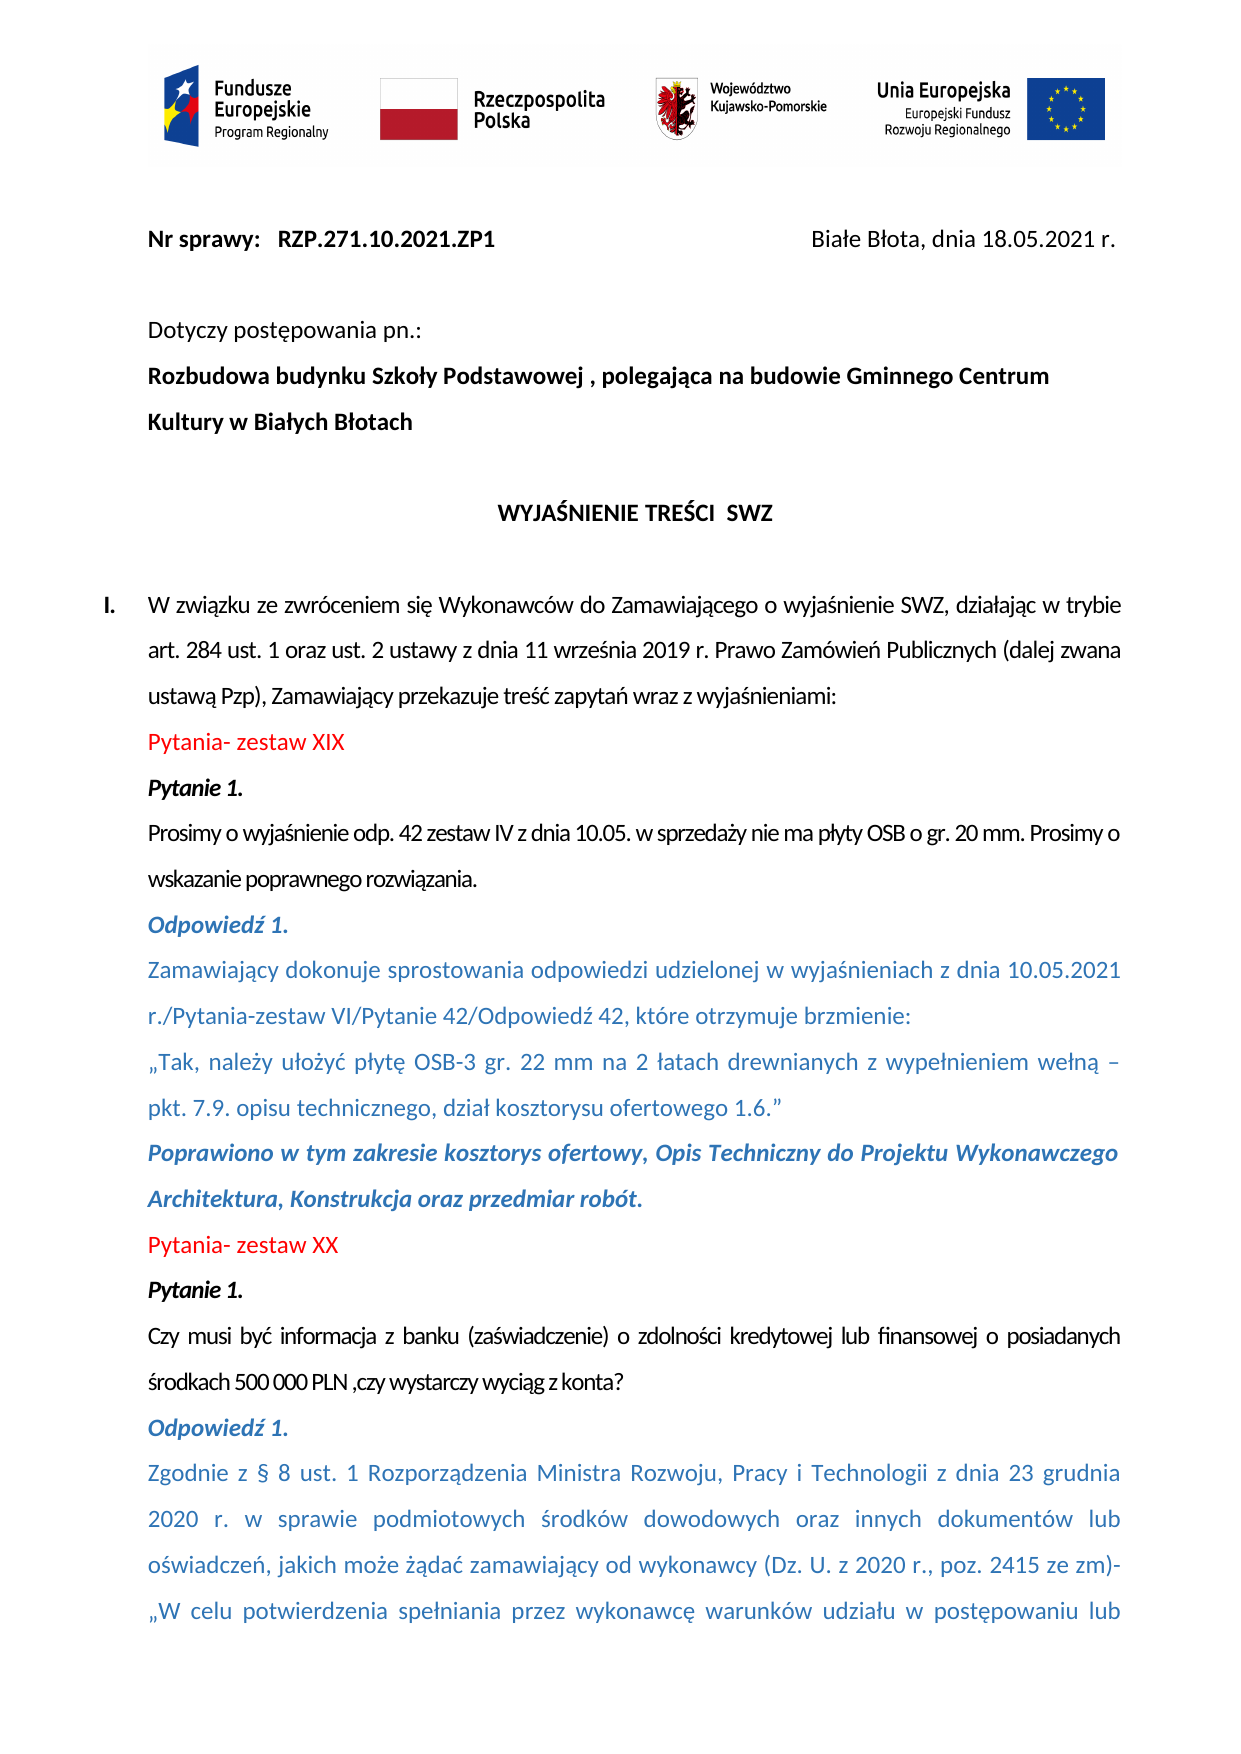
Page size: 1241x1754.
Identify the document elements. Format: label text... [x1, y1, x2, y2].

text Dotyczy postępowania pn.: [148, 314, 1122, 345]
text Pytania- zestaw XX [148, 1229, 1122, 1259]
text Rozbudowa budynku Szkoły Podstawowej , polegająca na budowie Gminnego Centrum Kultury w Białych Błotach [148, 360, 1122, 436]
list W związku ze zwróceniem się Wykonawców do Zamawiającego o wyjaśnienie SWZ, działając w trybie art. 284 ust. 1 oraz ust. 2 ustawy z dnia 11 września 2019 r. Prawo Zamówień Publicznych (dalej zwana ustawą Pzp), Zamawiający przekazuje treść zapytań wraz z wyjaśnieniami: [103, 589, 1122, 711]
text Prosimy o wyjaśnienie odp. 42 zestaw IV z dnia 10.05. w sprzedaży nie ma płyty OSB o gr. 20 mm. Prosimy o wskazanie poprawnego rozwiązania. [148, 817, 1122, 894]
list WYJAŚNIENIE TREŚCI SWZ [148, 497, 1122, 528]
text Poprawiono w tym zakresie kosztorys ofertowy, Opis Techniczny do Projektu Wykonawczego Architektura, Konstrukcja oraz przedmiar robót. [148, 1137, 1122, 1214]
text Odpowiedź 1. [148, 1412, 1122, 1442]
text Odpowiedź 1. [148, 909, 1122, 939]
text Zamawiający dokonuje sprostowania odpowiedzi udzielonej w wyjaśnieniach z dnia 10.05.2021 r./Pytania-zestaw VI/Pytanie 42/Odpowiedź 42, które otrzymuje brzmienie: [148, 954, 1122, 1031]
text Pytanie 1. [148, 1275, 1122, 1305]
text „Tak, należy ułożyć płytę OSB-3 gr. 22 mm na 2 łatach drewnianych z wypełnieniem wełną – pkt. 7.9. opisu technicznego, dział kosztorysu ofertowego 1.6.” [148, 1046, 1122, 1122]
text Pytanie 1. [148, 772, 1122, 802]
text Pytania- zestaw XIX [148, 726, 1122, 756]
text Nr sprawy: RZP.271.10.2021.ZP1 Białe Błota, dnia 18.05.2021 r. [148, 223, 1122, 253]
picture [147, 44, 1122, 167]
text Czy musi być informacja z banku (zaświadczenie) o zdolności kredytowej lub finansowej o posiadanych środkach 500 000 PLN ,czy wystarczy wyciąg z konta? [148, 1320, 1122, 1397]
